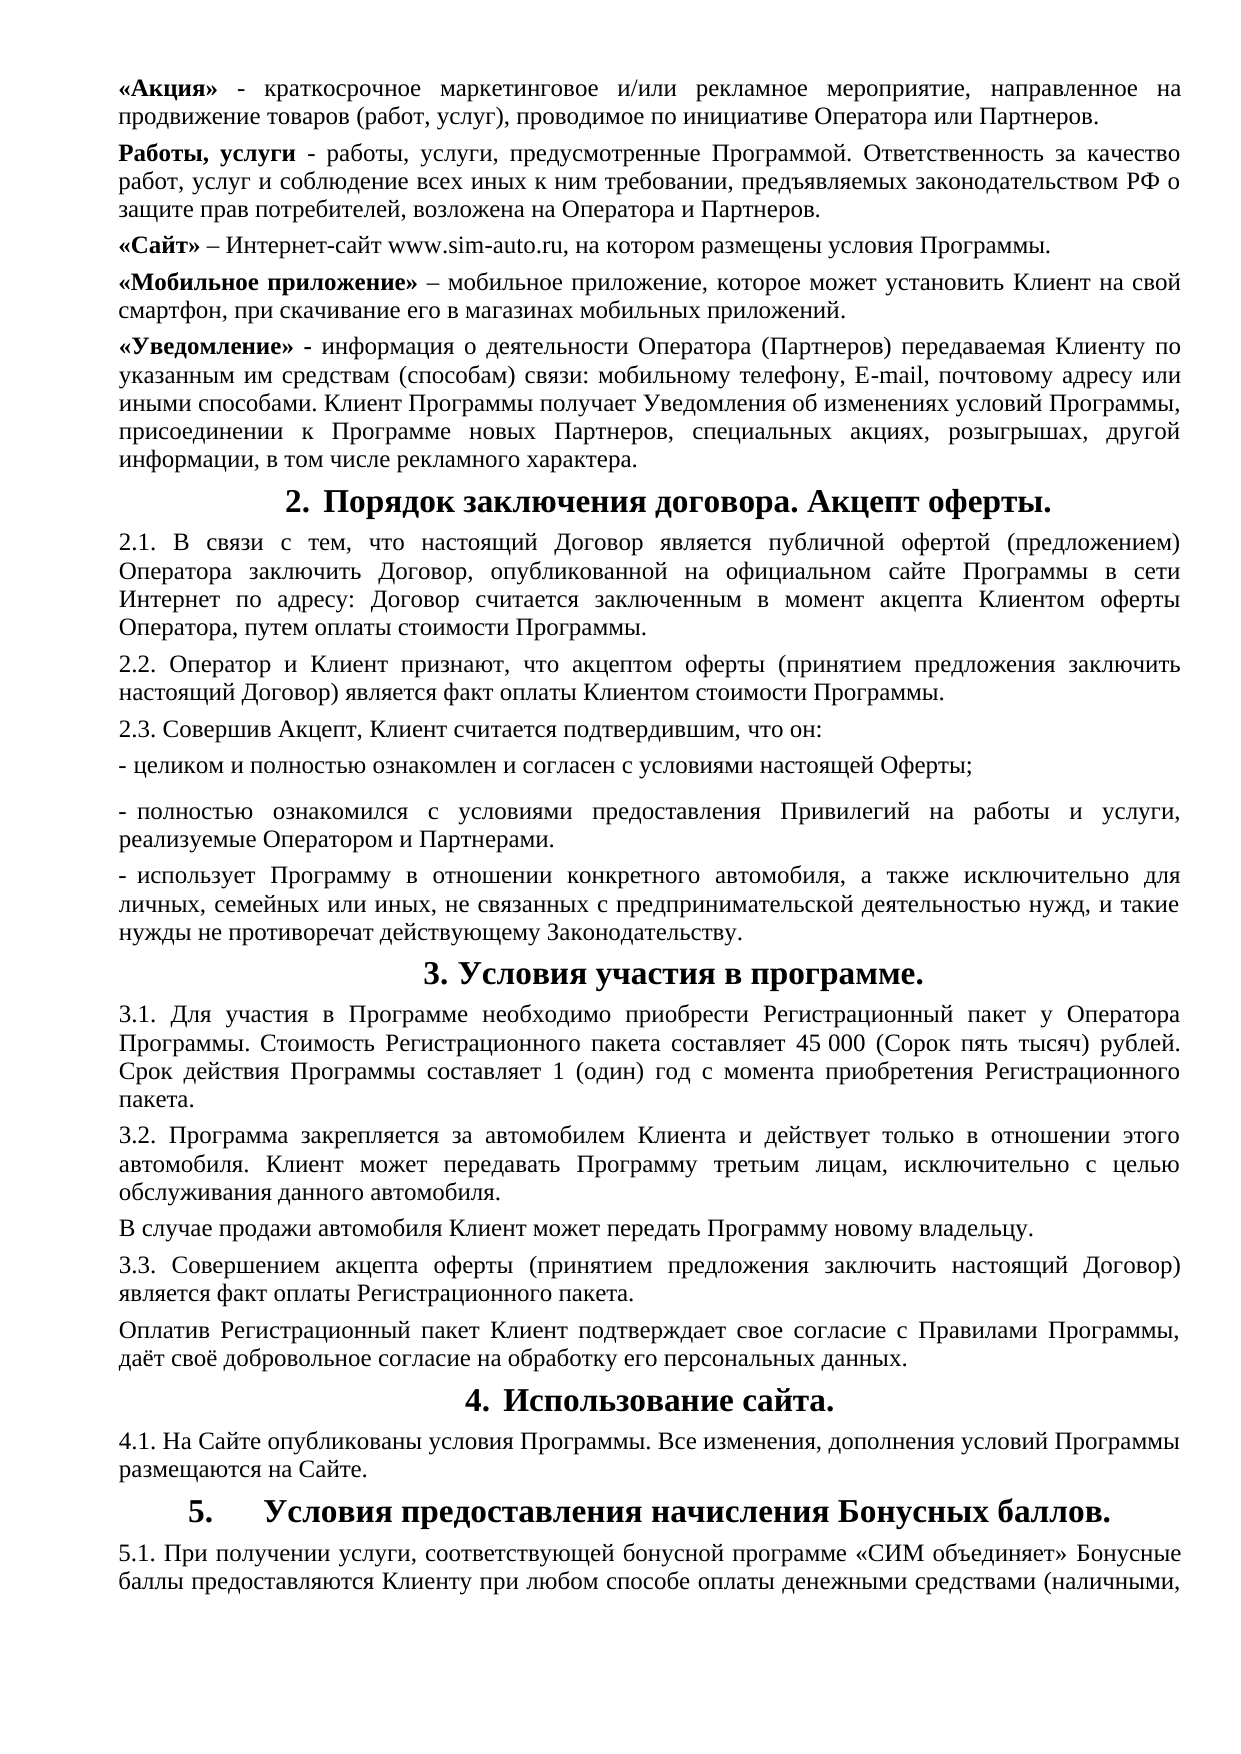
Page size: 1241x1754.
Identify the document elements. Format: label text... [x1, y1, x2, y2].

text «Сайт» – Интернет-сайт www.sim-auto.ru, на котором размещены условия Программы. [118, 231, 1181, 259]
text 2.3. Совершив Акцепт, Клиент считается подтвердившим, что он: [119, 714, 1181, 743]
text 2.1. В связи с тем, что настоящий Договор является публичной офертой (предложением) Оператора заключить Договор, опубликованной на официальном сайте Программы в сети Интернет по адресу: Договор считается заключенным в момент акцепта Клиентом оферты Оператора, путем оплаты стоимости Программы. [119, 528, 1181, 641]
list Порядок заключения договора. Акцепт оферты. [156, 482, 1181, 520]
list Условия участия в программе. [166, 954, 1181, 992]
text 3.2. Программа закрепляется за автомобилем Клиента и действует только в отношении этого автомобиля. Клиент может передавать Программу третьим лицам, исключительно с целью обслуживания данного автомобиля. [119, 1121, 1181, 1206]
list Условия предоставления начисления Бонусных баллов. [118, 1492, 1181, 1530]
text 2.2. Оператор и Клиент признают, что акцептом оферты (принятием предложения заключить настоящий Договор) является факт оплаты Клиентом стоимости Программы. [119, 649, 1181, 706]
text «Уведомление» - информация о деятельности Оператора (Партнеров) передаваемая Клиенту по указанным им средствам (способам) связи: мобильному телефону, E-mail, почтовому адресу или иными способами. Клиент Программы получает Уведомления об изменениях условий Программы, присоединении к Программе новых Партнеров, специальных акциях, розыгрышах, другой информации, в том числе рекламного характера. [119, 332, 1181, 473]
text «Акция» - краткосрочное маркетинговое и/или рекламное мероприятие, направленное на продвижение товаров (работ, услуг), проводимое по инициативе Оператора или Партнеров. [118, 74, 1181, 130]
text В случае продажи автомобиля Клиент может передать Программу новому владельцу. [119, 1214, 1181, 1242]
text 4.1. На Сайте опубликованы условия Программы. Все изменения, дополнения условий Программы размещаются на Сайте. [119, 1427, 1181, 1483]
list полностью ознакомился с условиями предоставления Привилегий на работы и услуги, реализуемые Оператором и Партнерами. [118, 798, 1181, 853]
list Использование сайта. [118, 1380, 1181, 1418]
list целиком и полностью ознакомлен и согласен с условиями настоящей Оферты; [118, 751, 1181, 780]
text «Мобильное приложение» – мобильное приложение, которое может установить Клиент на свой смартфон, при скачивание его в магазинах мобильных приложений. [118, 268, 1181, 324]
list использует Программу в отношении конкретного автомобиля, а также исключительно для личных, семейных или иных, не связанных с предпринимательской деятельностью нужд, и такие нужды не противоречат действующему Законодательству. [118, 862, 1181, 945]
text Оплатив Регистрационный пакет Клиент подтверждает свое согласие с Правилами Программы, даёт своё добровольное согласие на обработку его персональных данных. [119, 1316, 1181, 1372]
text Работы, услуги - работы, услуги, предусмотренные Программой. Ответственность за качество работ, услуг и соблюдение всех иных к ним требовании, предъявляемых законодательством РФ о защите прав потребителей, возложена на Оператора и Партнеров. [118, 138, 1181, 223]
text 3.3. Совершением акцепта оферты (принятием предложения заключить настоящий Договор) является факт оплаты Регистрационного пакета. [119, 1251, 1181, 1307]
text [118, 1538, 1181, 1595]
text 3.1. Для участия в Программе необходимо приобрести Регистрационный пакет у Оператора Программы. Стоимость Регистрационного пакета составляет 45 000 (Сорок пять тысяч) рублей. Срок действия Программы составляет 1 (один) год с момента приобретения Регистрационного пакета. [119, 1000, 1181, 1113]
